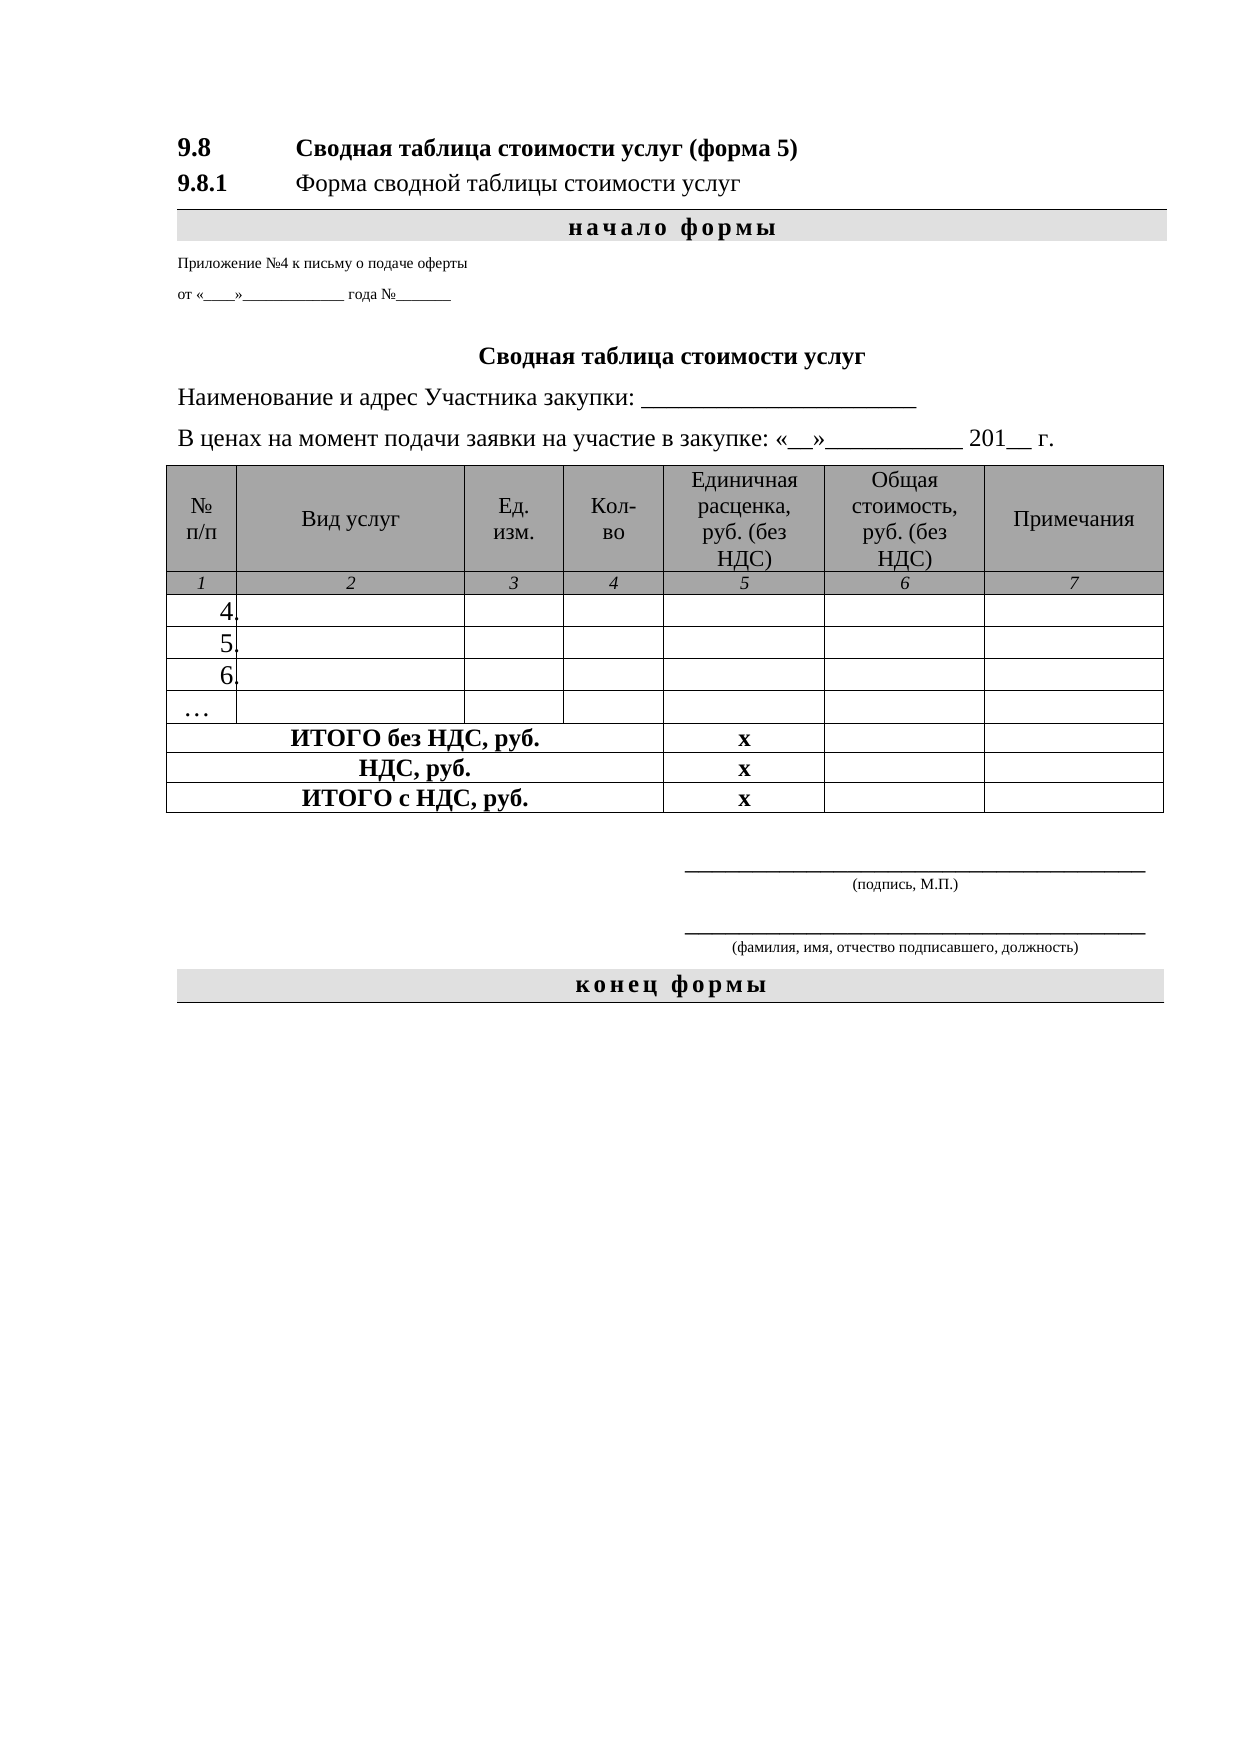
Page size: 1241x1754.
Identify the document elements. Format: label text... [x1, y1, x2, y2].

table_header __________________________________ (подпись, М.П.) [654, 813, 1156, 906]
table_cell [564, 627, 663, 658]
table_cell ИТОГО с НДС, руб. [167, 783, 663, 812]
table_cell [985, 691, 1163, 722]
table_cell [664, 595, 824, 626]
table_cell [465, 595, 563, 626]
table_cell 4 [564, 572, 663, 594]
table_cell [825, 691, 984, 722]
table_cell [564, 691, 663, 722]
table_cell [664, 659, 824, 690]
table_cell х [664, 753, 824, 782]
table_cell [985, 595, 1163, 626]
table_header Кол-во [564, 466, 663, 571]
table_cell [985, 627, 1163, 658]
table_cell [237, 691, 464, 722]
table_cell 6 [825, 572, 984, 594]
table_cell 7 [985, 572, 1163, 594]
table_cell 1 [167, 572, 236, 594]
table_cell [167, 627, 236, 658]
table_cell [465, 627, 563, 658]
text В ценах на момент подачи заявки на участие в закупке: «__»___________ 201__ г. [177, 423, 1167, 452]
table_cell [237, 595, 464, 626]
table_cell [825, 724, 984, 752]
table_cell [825, 595, 984, 626]
table_cell 2 [237, 572, 464, 594]
table_cell [825, 783, 984, 812]
table_cell [825, 627, 984, 658]
table_cell [985, 724, 1163, 752]
table_header Единичная расценка, руб. (без НДС) [664, 466, 824, 571]
list Форма сводной таблицы стоимости услуг [177, 168, 1167, 197]
table_cell [564, 595, 663, 626]
table_cell [167, 659, 236, 690]
text Приложение №4 к письму о подаче оферты от «____»_____________ года №_______ [177, 254, 1167, 316]
table_header № п/п [167, 466, 236, 571]
table_cell ИТОГО без НДС, руб. [167, 724, 663, 752]
table_cell [985, 783, 1163, 812]
table_cell [237, 627, 464, 658]
text Наименование и адрес Участника закупки: ______________________ [177, 382, 1167, 411]
table_cell х [664, 724, 824, 752]
table_cell [985, 753, 1163, 782]
table_header Общая стоимость, руб. (без НДС) [825, 466, 984, 571]
table_cell [564, 659, 663, 690]
list Сводная таблица стоимости услуг (форма 5) [177, 131, 1167, 162]
text конец формы [177, 969, 1164, 1002]
table_cell [985, 659, 1163, 690]
table_cell __________________________________ (фамилия, имя, отчество подписавшего, должность) [654, 906, 1156, 969]
table_header Ед. изм. [465, 466, 563, 571]
table_cell х [664, 783, 824, 812]
table_cell [664, 691, 824, 722]
table_cell … [167, 691, 236, 722]
table_cell [465, 691, 563, 722]
table_header Вид услуг [237, 466, 464, 571]
table_cell [825, 753, 984, 782]
text начало формы [177, 210, 1167, 241]
table_cell [825, 659, 984, 690]
table_cell 5 [664, 572, 824, 594]
table_cell [237, 659, 464, 690]
table_cell [167, 595, 236, 626]
table_header Примечания [985, 466, 1163, 571]
table_cell [664, 627, 824, 658]
table_cell [465, 659, 563, 690]
text Сводная таблица стоимости услуг [177, 341, 1167, 370]
table_cell 3 [465, 572, 563, 594]
table_cell НДС, руб. [167, 753, 663, 782]
